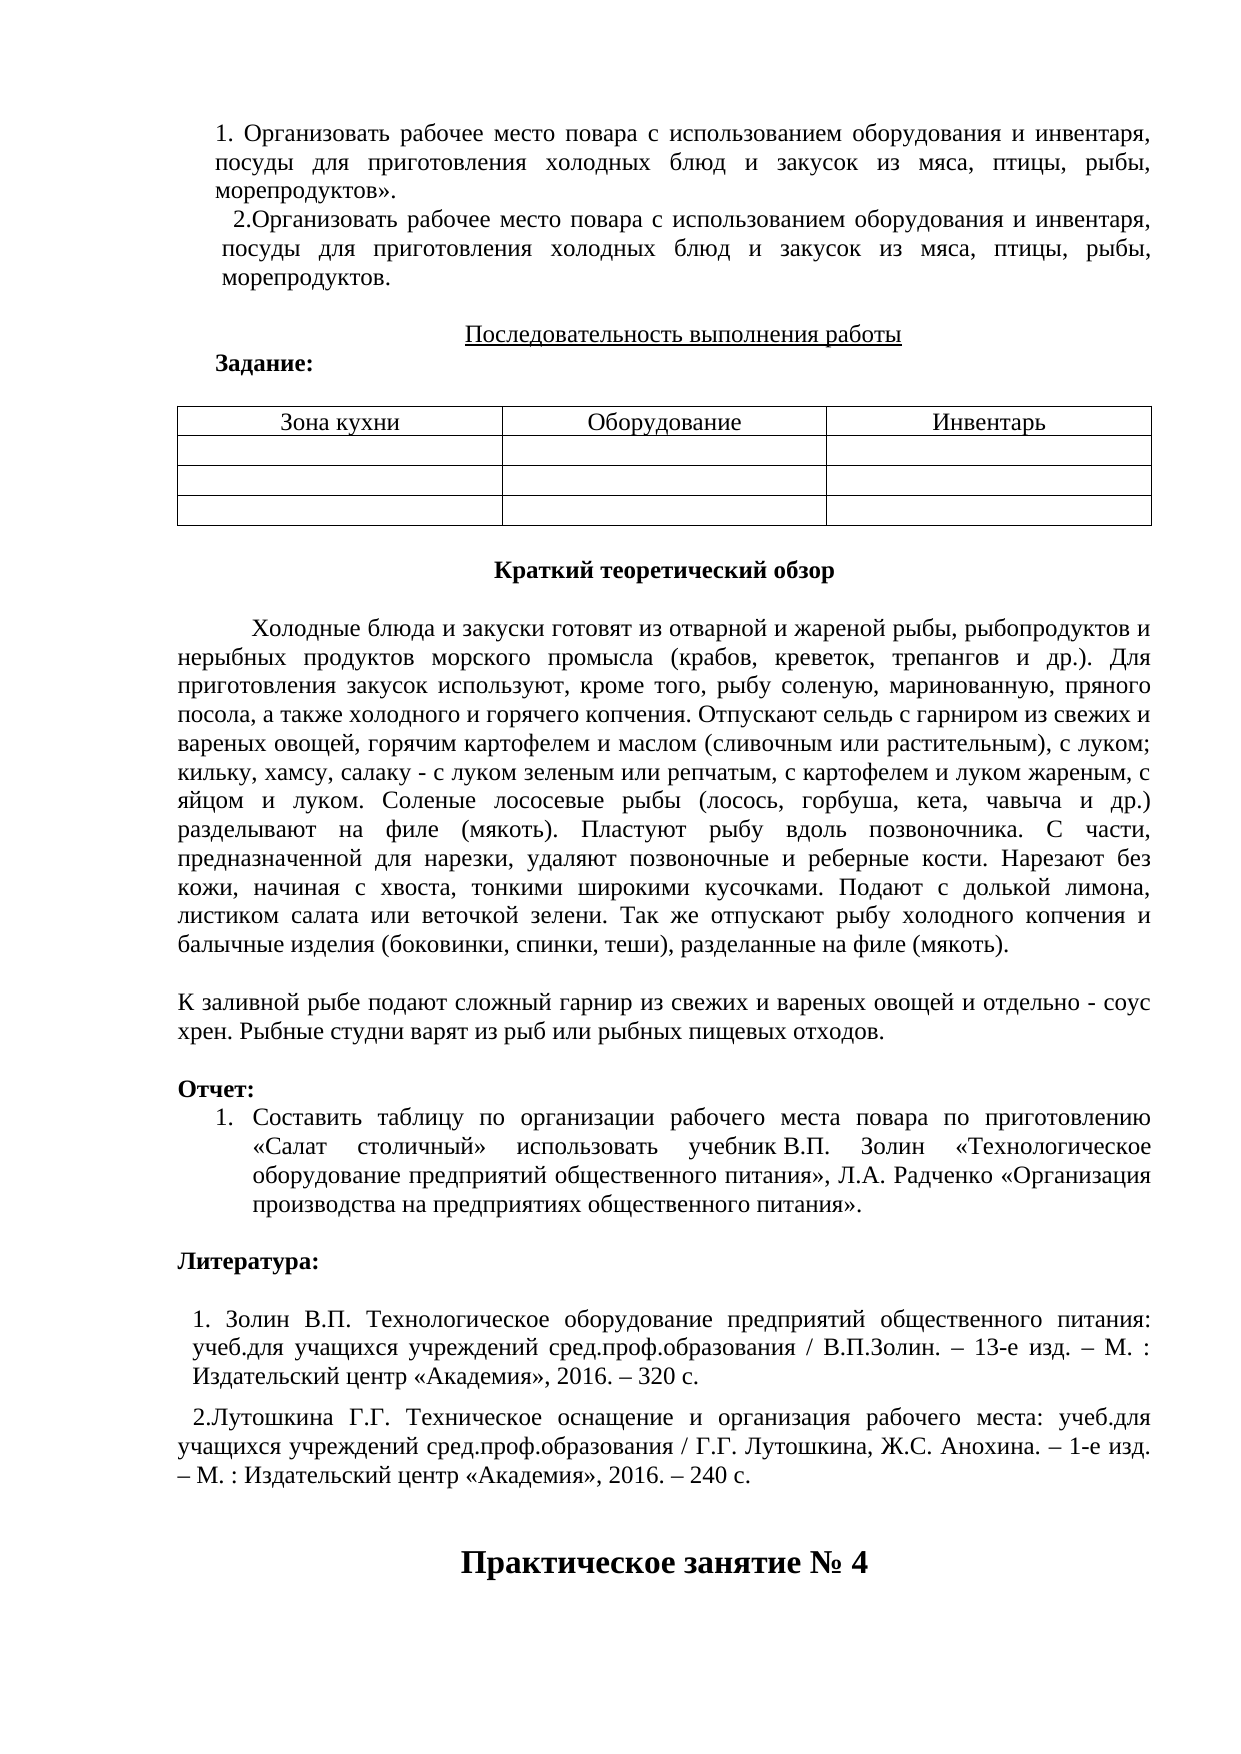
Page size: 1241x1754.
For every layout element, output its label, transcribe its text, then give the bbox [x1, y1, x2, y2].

text Краткий теоретический обзор [177, 555, 1152, 584]
text 2.Организовать рабочее место повара с использованием оборудования и инвентаря, посуды для приготовления холодных блюд и закусок из мяса, птицы, рыбы, морепродуктов. [177, 204, 1152, 291]
table_header Зона кухни [178, 407, 502, 435]
list Составить таблицу по организации рабочего места повара по приготовлению «Салат столичный» использовать учебник В.П. Золин «Технологическое оборудование предприятий общественного питания», Л.А. Радченко «Организация производства на предприятиях общественного питания». [215, 1102, 1152, 1217]
text Отчет: [177, 1074, 1152, 1102]
table_cell [827, 436, 1151, 465]
text Литература: [177, 1246, 1152, 1275]
table_cell [827, 496, 1151, 525]
table_cell [178, 436, 502, 465]
table_cell [503, 436, 826, 465]
list 2.Лутошкина Г.Г. Техническое оснащение и организация рабочего места: учеб.для учащихся учреждений сред.проф.образования / Г.Г. Лутошкина, Ж.С. Анохина. – 1-е изд. – М. : Издательский центр «Академия», 2016. – 240 с. [177, 1402, 1152, 1489]
table_cell [503, 466, 826, 495]
table_header Инвентарь [827, 407, 1151, 435]
table_cell [178, 496, 502, 525]
table_header Оборудование [503, 407, 826, 435]
table_cell [827, 466, 1151, 495]
text Последовательность выполнения работы [215, 319, 1152, 348]
text Задание: [215, 348, 1152, 377]
text Холодные блюда и закуски готовят из отварной и жареной рыбы, рыбопродуктов и нерыбных продуктов морского промысла (крабов, креветок, трепангов и др.). Для приготовления закусок используют, кроме того, рыбу соленую, маринованную, пряного посола, а также холодного и горячего копчения. Отпускают сельдь с гарниром из свежих и вареных овощей, горячим картофелем и маслом (сливочным или растительным), с луком; кильку, хамсу, салаку - с луком зеленым или репчатым, с картофелем и луком жареным, с яйцом и луком. Соленые лососевые рыбы (лосось, горбуша, кета, чавыча и др.) разделывают на филе (мякоть). Пластуют рыбу вдоль позвоночника. С части, предназначенной для нарезки, удаляют позвоночные и реберные кости. Нарезают без кожи, начиная с хвоста, тонкими широкими кусочками. Подают с долькой лимона, листиком салата или веточкой зелени. Так же отпускают рыбу холодного копчения и балычные изделия (боковинки, спинки, теши), разделанные на филе (мякоть). [177, 613, 1152, 958]
text Практическое занятие № 4 [177, 1542, 1152, 1581]
table_cell [503, 496, 826, 525]
text 1. Золин В.П. Технологическое оборудование предприятий общественного питания: учеб.для учащихся учреждений сред.проф.образования / В.П.Золин. – 13-е изд. – М. : Издательский центр «Академия», 2016. – 320 с. [192, 1304, 1152, 1390]
text 1. Организовать рабочее место повара с использованием оборудования и инвентаря, посуды для приготовления холодных блюд и закусок из мяса, птицы, рыбы, морепродуктов». [215, 118, 1152, 204]
text К заливной рыбе подают сложный гарнир из свежих и вареных овощей и отдельно - соус хрен. Рыбные студни варят из рыб или рыбных пищевых отходов. [177, 987, 1152, 1044]
table_cell [178, 466, 502, 495]
